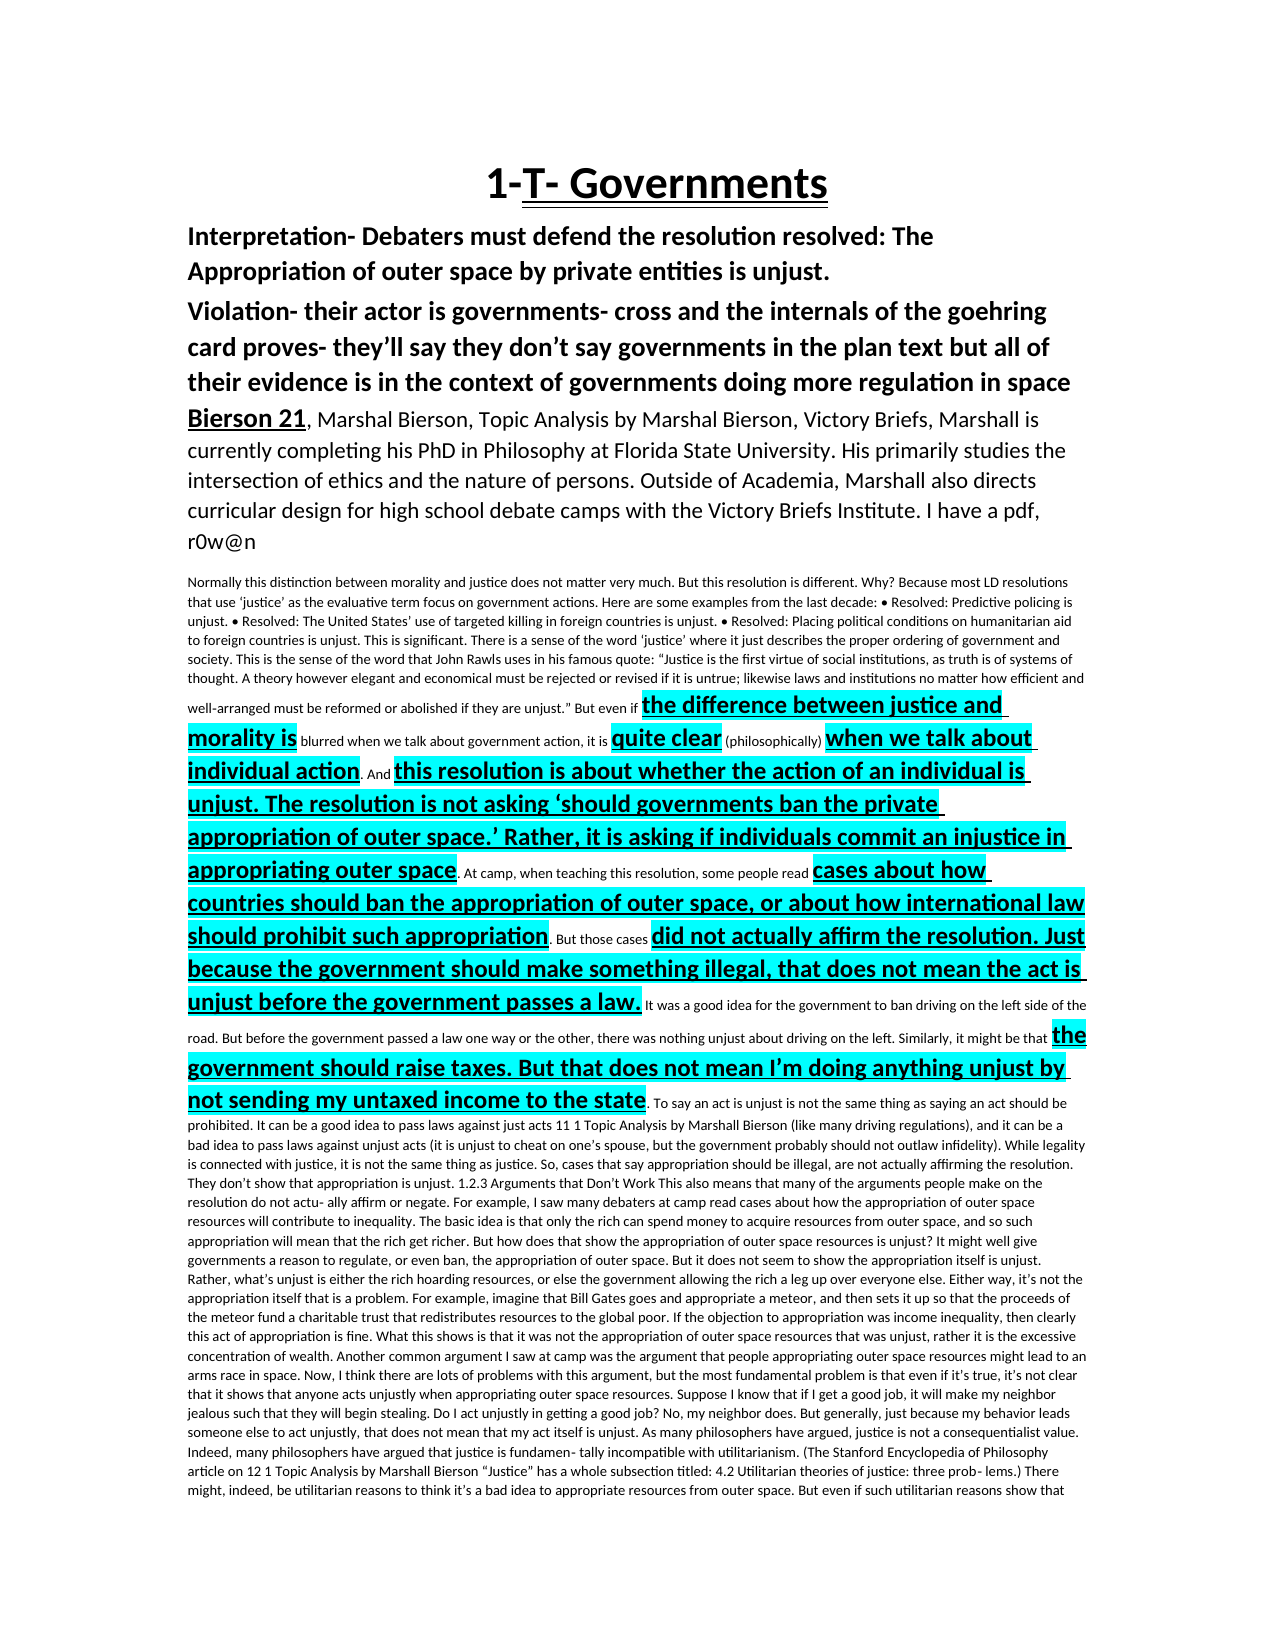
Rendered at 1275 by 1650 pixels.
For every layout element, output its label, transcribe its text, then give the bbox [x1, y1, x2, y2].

subtitle Violation- their actor is governments- cross and the internals of the goehring card proves- they’ll say they don’t say governments in the plan text but all of their evidence is in the context of governments doing more regulation in space [187, 294, 1087, 398]
subtitle Interpretation- Debaters must defend the resolution resolved: The Appropriation of outer space by private entities is unjust. [187, 219, 1087, 287]
subtitle T- Governments [225, 154, 1087, 210]
text Bierson 21, Marshal Bierson, Topic Analysis by Marshal Bierson, Victory Briefs, Marshall is currently completing his PhD in Philosophy at Florida State University. His primarily studies the intersection of ethics and the nature of persons. Outside of Academia, Marshall also directs curricular design for high school debate camps with the Victory Briefs Institute. I have a pdf, r0w@n [187, 401, 1087, 555]
